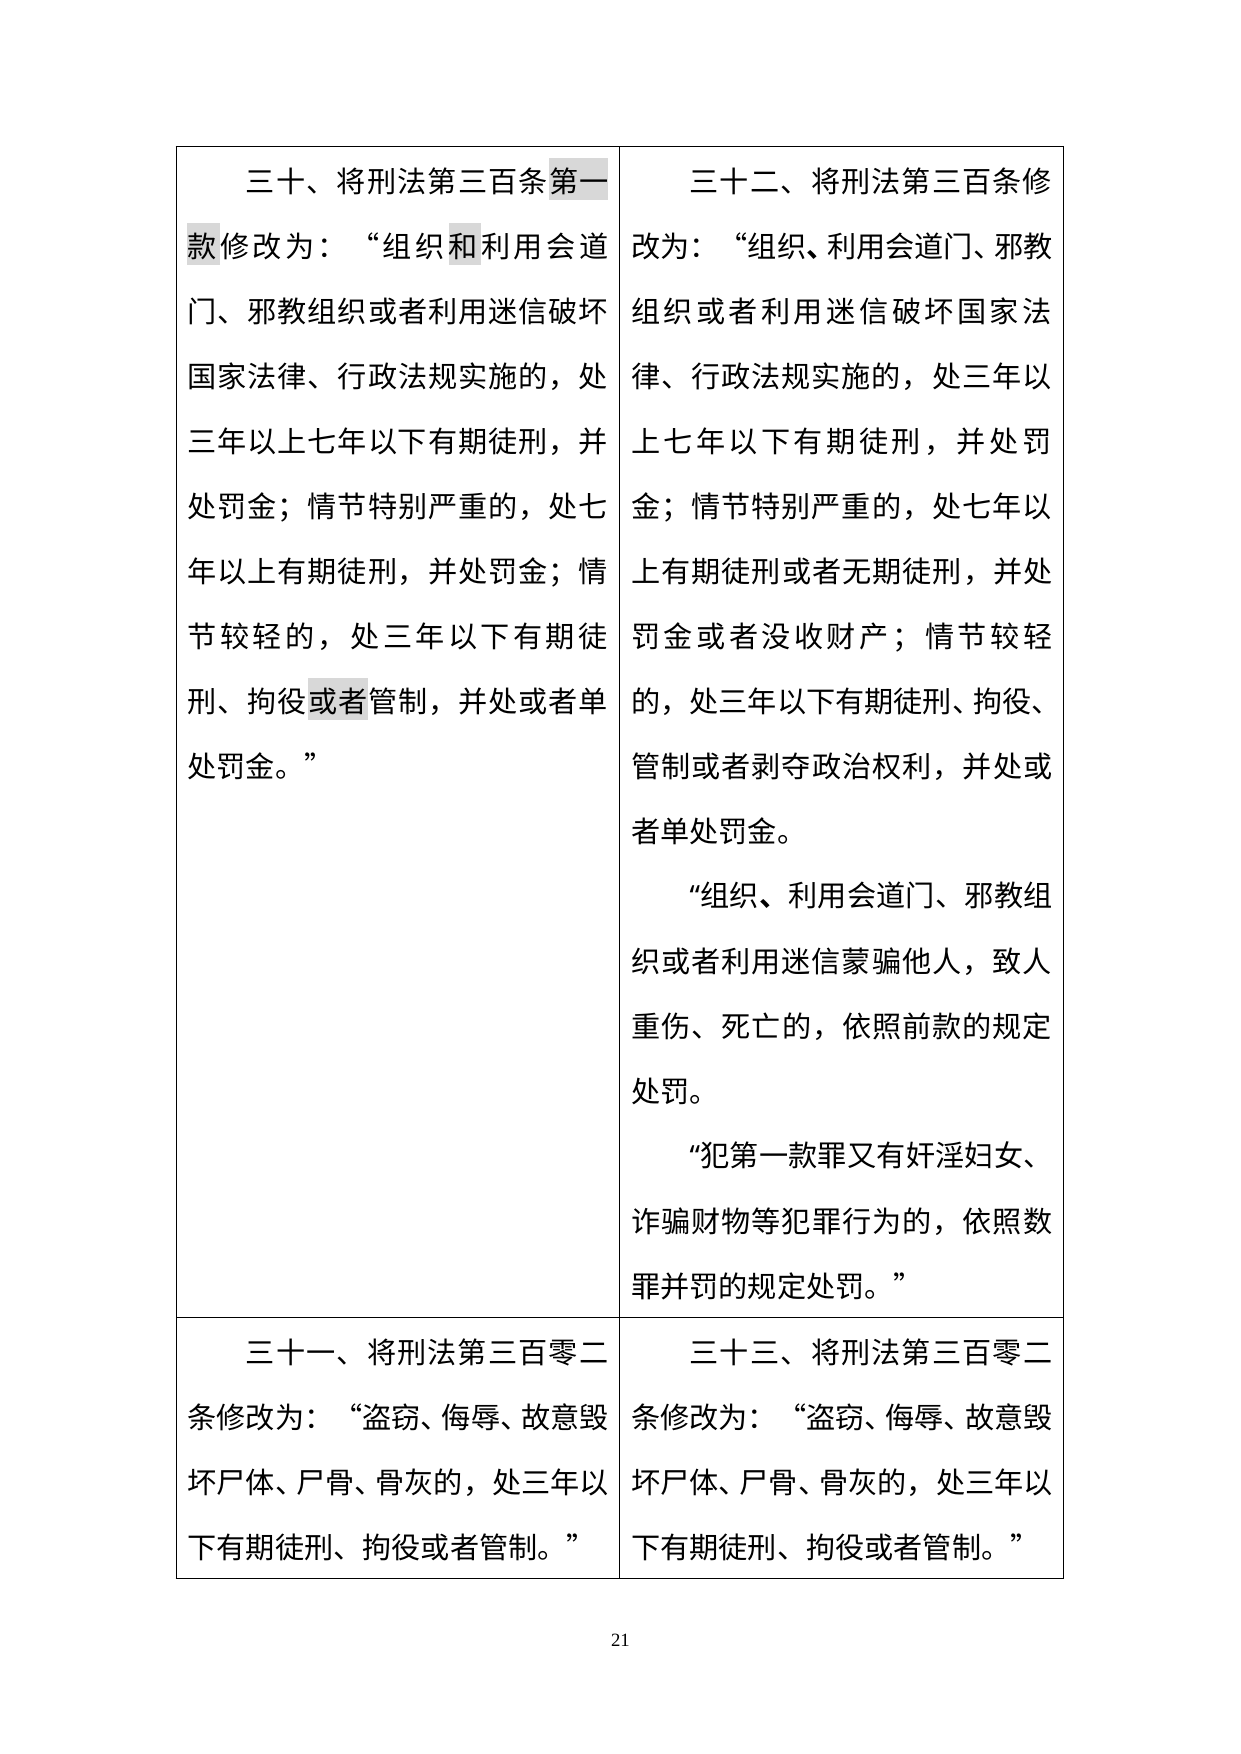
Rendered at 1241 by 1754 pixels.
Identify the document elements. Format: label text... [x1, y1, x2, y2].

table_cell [177, 147, 619, 212]
table_cell 三十、将刑法第三百条第一款修改为：“组织和利用会道门、邪教组织或者利用迷信破坏国家法律、行政法规实施的，处三年以上七年以下有期徒刑，并处罚金；情节特别严重的，处七年以上有期徒刑，并处罚金；情节较轻的，处三年以下有期徒刑、拘役或者管制，并处或者单处罚金。” [177, 213, 619, 1383]
table_cell 三十二、将刑法第三百条修改为：“组织、利用会道门、邪教组织或者利用迷信破坏国家法律、行政法规实施的，处三年以上七年以下有期徒刑，并处罚金；情节特别严重的，处七年以上有期徒刑或者无期徒刑，并处罚金或者没收财产；情节较轻的，处三年以下有期徒刑、拘役、管制或者剥夺政治权利，并处或者单处罚金。 “组织、利用会道门、邪教组织或者利用迷信蒙骗他人，致人重伤、死亡的，依照前款的规定处罚。 “犯第一款罪又有奸淫妇女、诈骗财物等犯罪行为的，依照数罪并罚的规定处罚。” [620, 213, 1063, 1383]
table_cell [620, 1384, 1063, 1579]
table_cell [177, 1384, 619, 1579]
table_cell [620, 147, 1063, 212]
